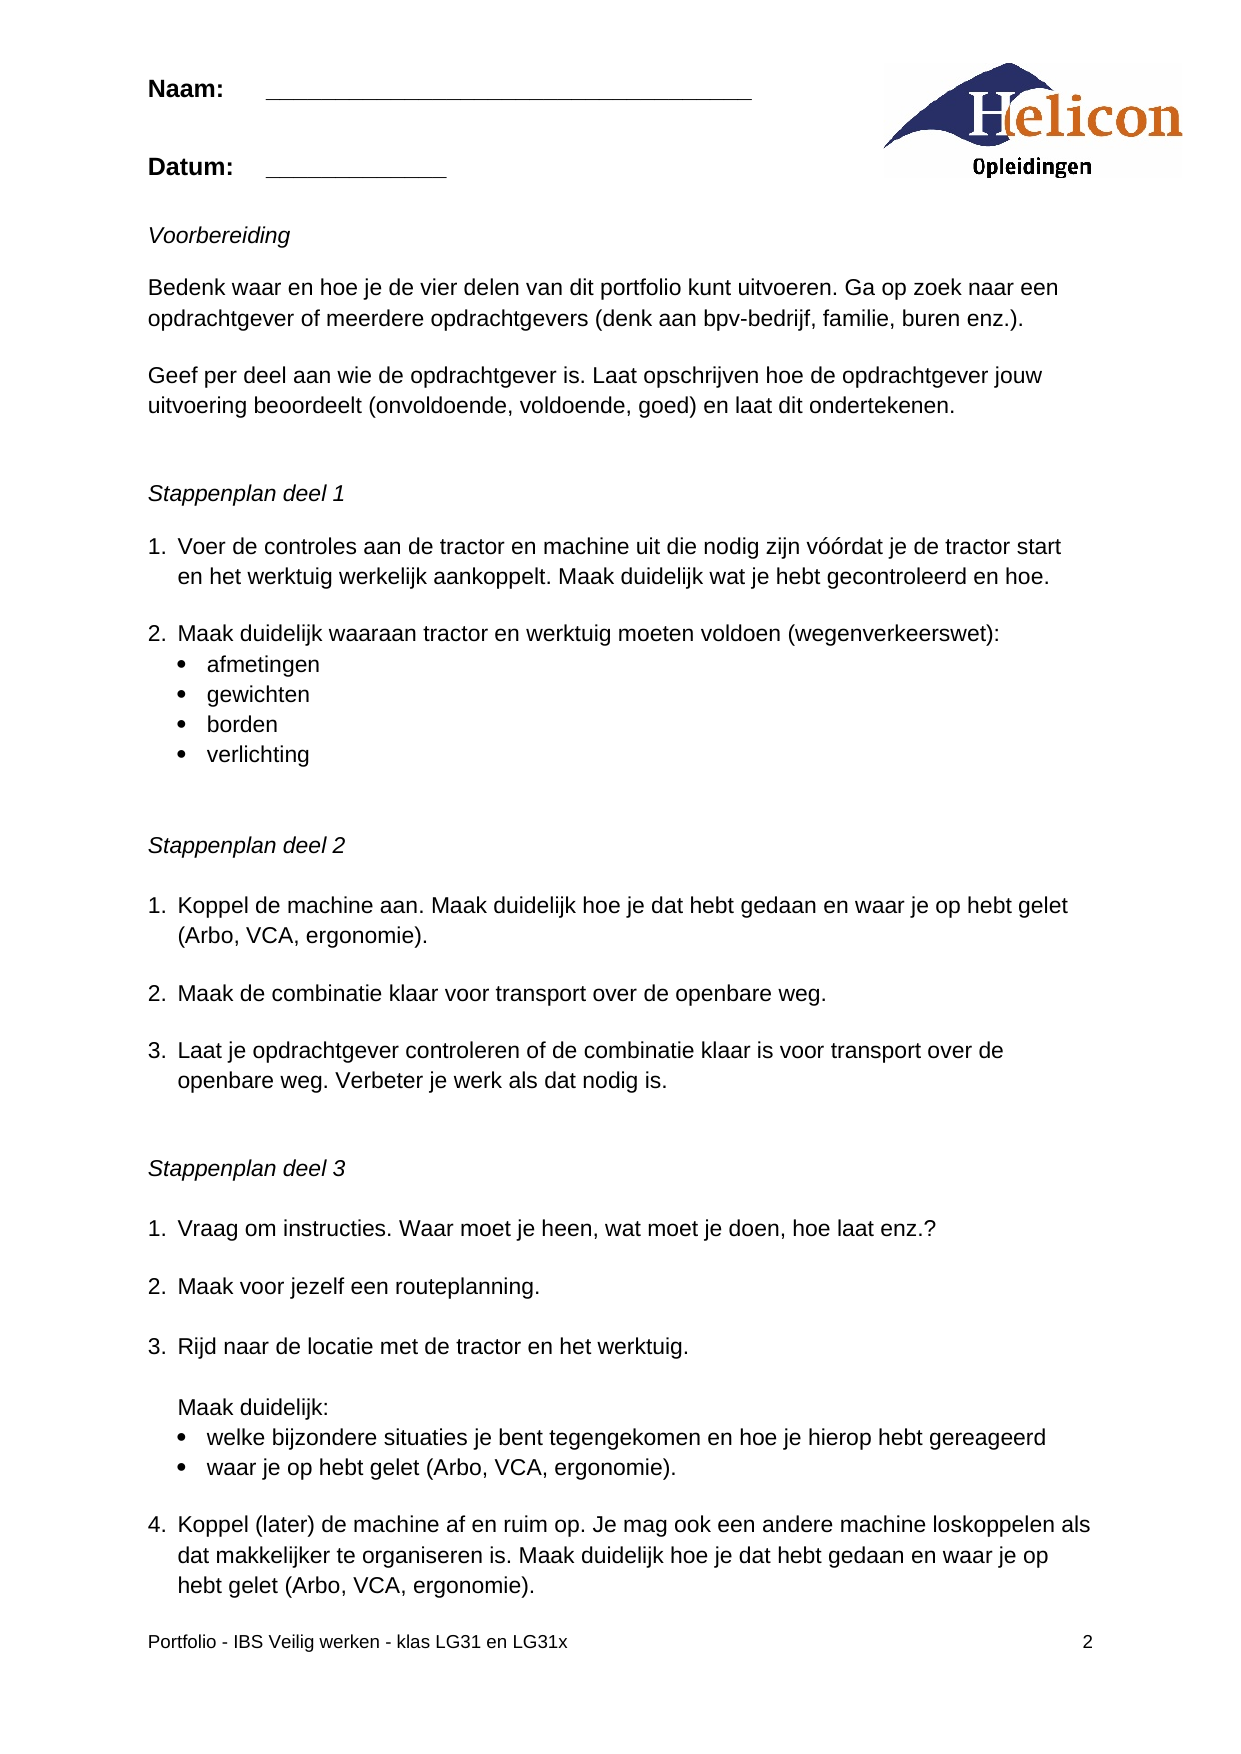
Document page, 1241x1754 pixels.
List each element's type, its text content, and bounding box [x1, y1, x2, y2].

list afmetingen [177, 651, 1093, 677]
text Stappenplan deel 3 [148, 1155, 1093, 1181]
list Laat je opdrachtgever controleren of de combinatie klaar is voor transport over de openbare weg. Verbeter je werk als dat nodig is. [148, 1037, 1093, 1121]
list Maak voor jezelf een routeplanning. [148, 1273, 1093, 1299]
text Bedenk waar en hoe je de vier delen van dit portfolio kunt uitvoeren. Ga op zoek naar een opdrachtgever of meerdere opdrachtgevers (denk aan bpv-bedrijf, familie, buren enz.). [148, 274, 1093, 358]
list Voer de controles aan de tractor en machine uit die nodig zijn vóórdat je de tractor start en het werktuig werkelijk aankoppelt. Maak duidelijk wat je hebt gecontroleerd en hoe. [148, 533, 1093, 617]
list Maak de combinatie klaar voor transport over de openbare weg. [148, 980, 1093, 1034]
list Koppel (later) de machine af en ruim op. Je mag ook een andere machine loskoppelen als dat makkelijker te organiseren is. Maak duidelijk hoe je dat hebt gedaan en waar je op hebt gelet (Arbo, VCA, ergonomie). [148, 1511, 1093, 1598]
text Voorbereiding [148, 222, 1093, 248]
text Stappenplan deel 1 [148, 480, 1093, 506]
list gewichten [177, 681, 1093, 707]
list Vraag om instructies. Waar moet je heen, wat moet je doen, hoe laat enz.? [148, 1215, 1093, 1269]
list Maak duidelijk waaraan tractor en werktuig moeten voldoen (wegenverkeerswet): [148, 620, 1093, 647]
list welke bijzondere situaties je bent tegengekomen en hoe je hierop hebt gereageerd [177, 1424, 1093, 1450]
list borden [177, 711, 1093, 737]
picture [883, 63, 1183, 178]
list waar je op hebt gelet (Arbo, VCA, ergonomie). [177, 1454, 1093, 1508]
text Geef per deel aan wie de opdrachtgever is. Laat opschrijven hoe de opdrachtgever jouw uitvoering beoordeelt (onvoldoende, voldoende, goed) en laat dit ondertekenen. [148, 362, 1093, 418]
text Stappenplan deel 2 [148, 832, 1093, 858]
list verlichting [177, 741, 1093, 767]
list Rijd naar de locatie met de tractor en het werktuig. Maak duidelijk: [148, 1333, 1093, 1420]
list Koppel de machine aan. Maak duidelijk hoe je dat hebt gedaan en waar je op hebt gelet (Arbo, VCA, ergonomie). [148, 892, 1093, 976]
